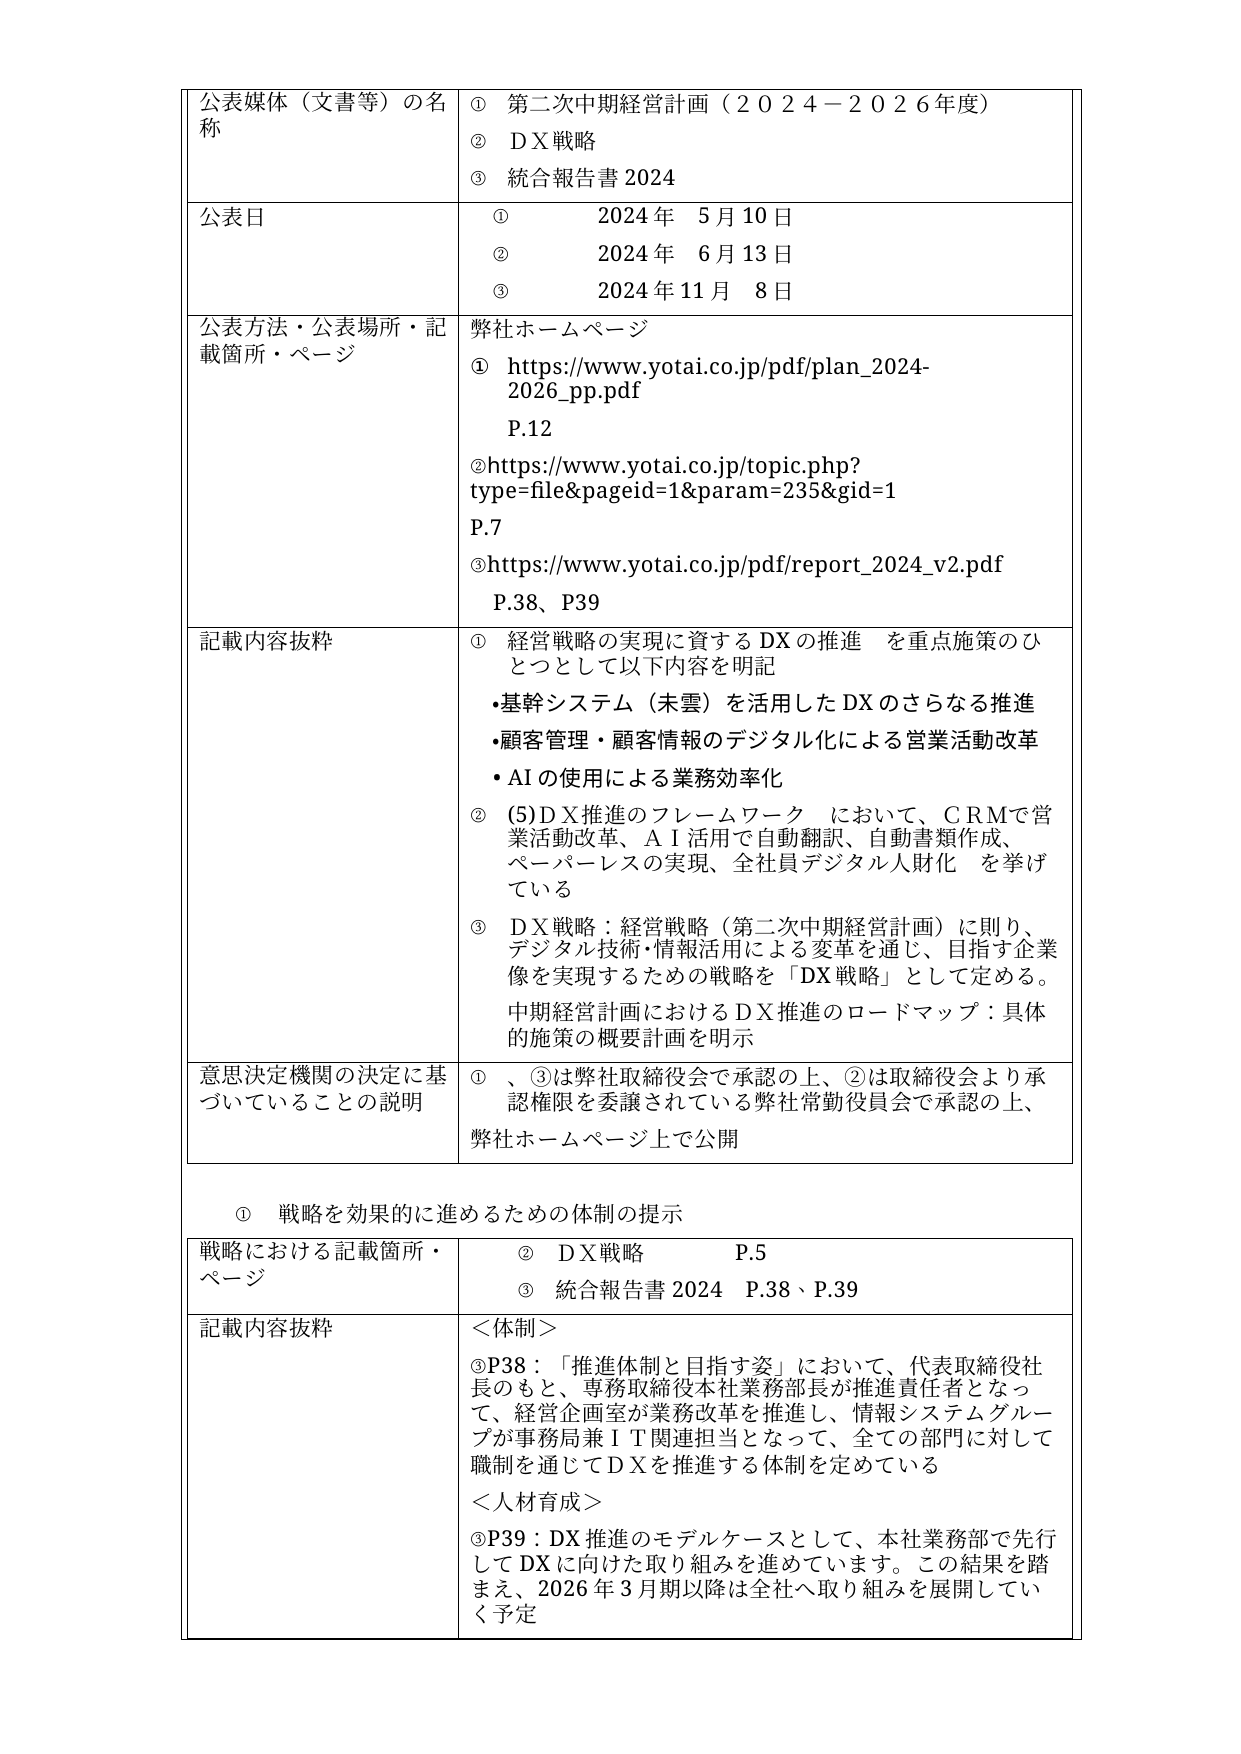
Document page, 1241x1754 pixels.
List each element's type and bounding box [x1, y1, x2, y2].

table_cell [182, 90, 1081, 1639]
